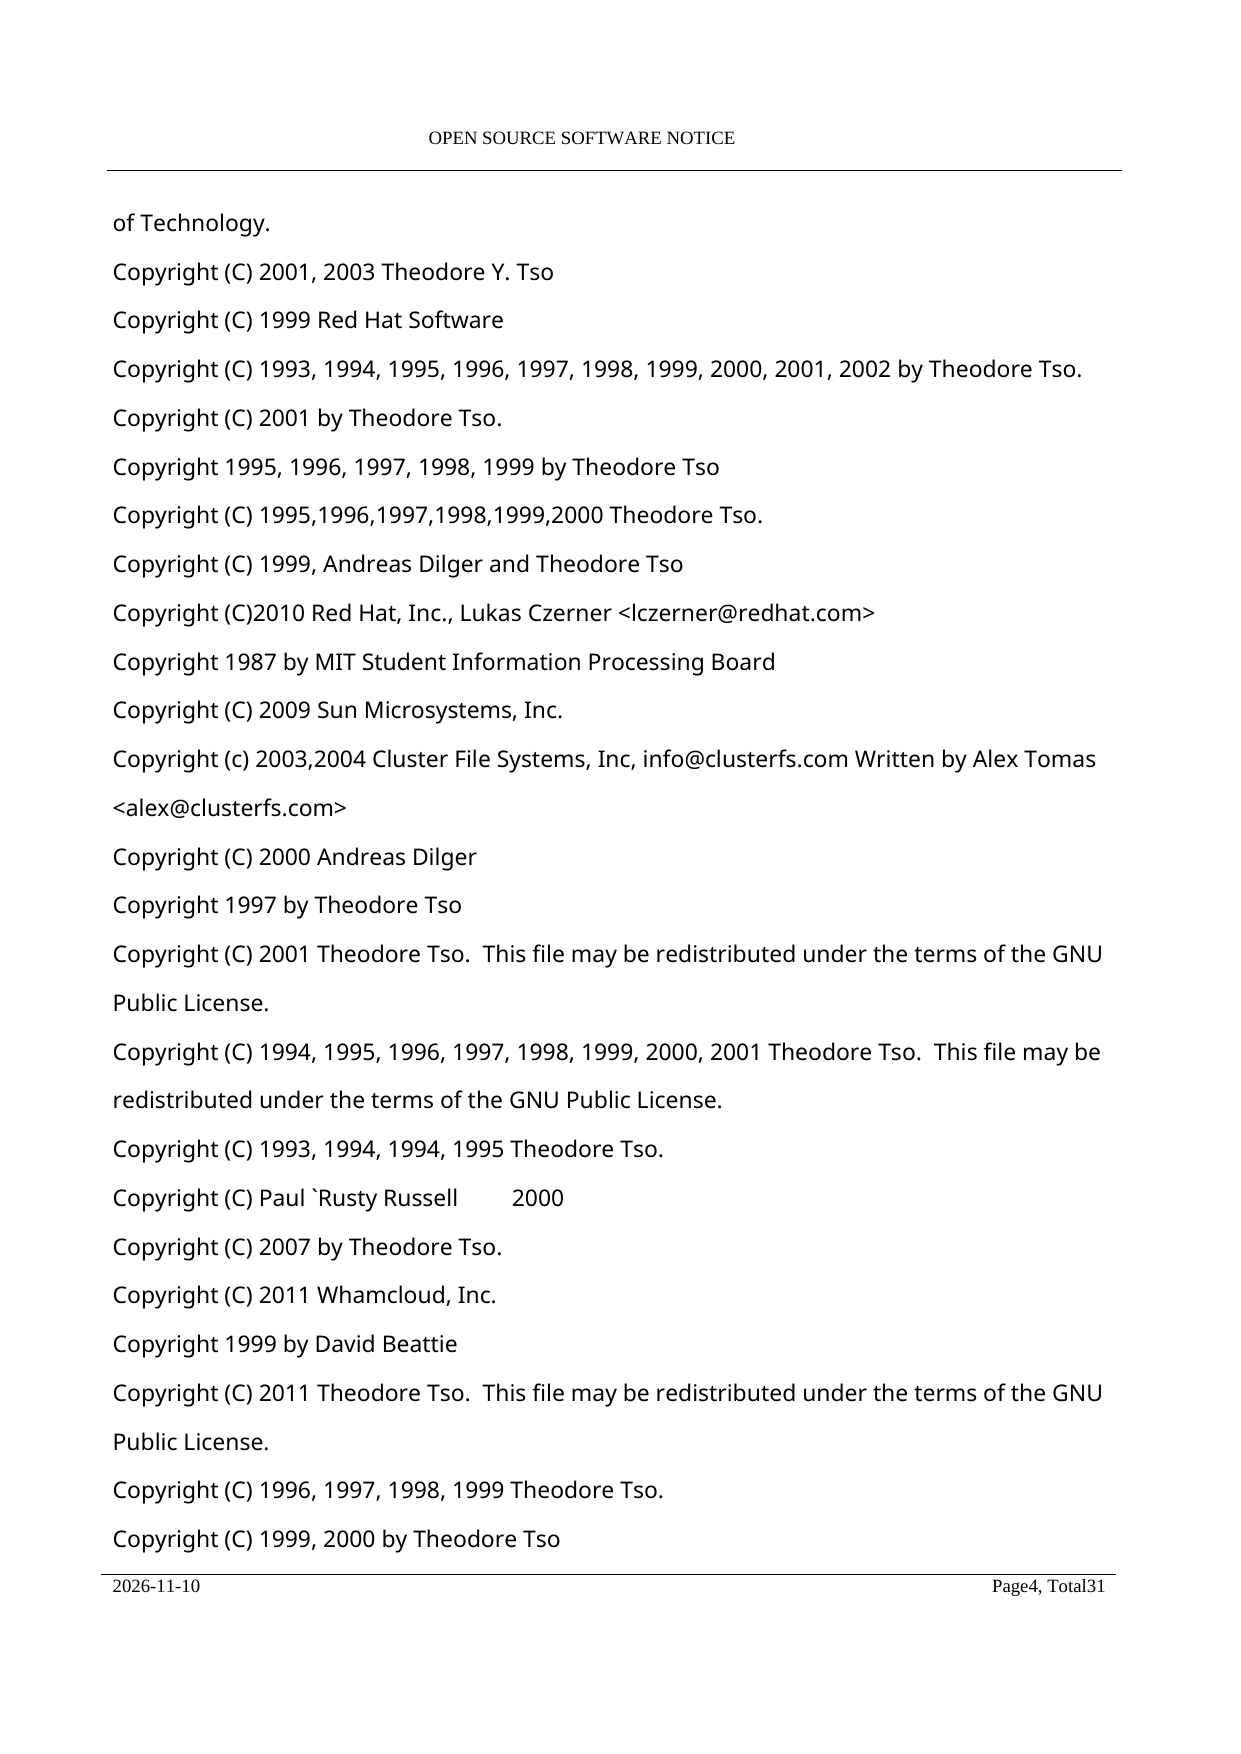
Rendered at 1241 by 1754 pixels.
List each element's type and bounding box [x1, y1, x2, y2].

text [112, 206, 1128, 1555]
